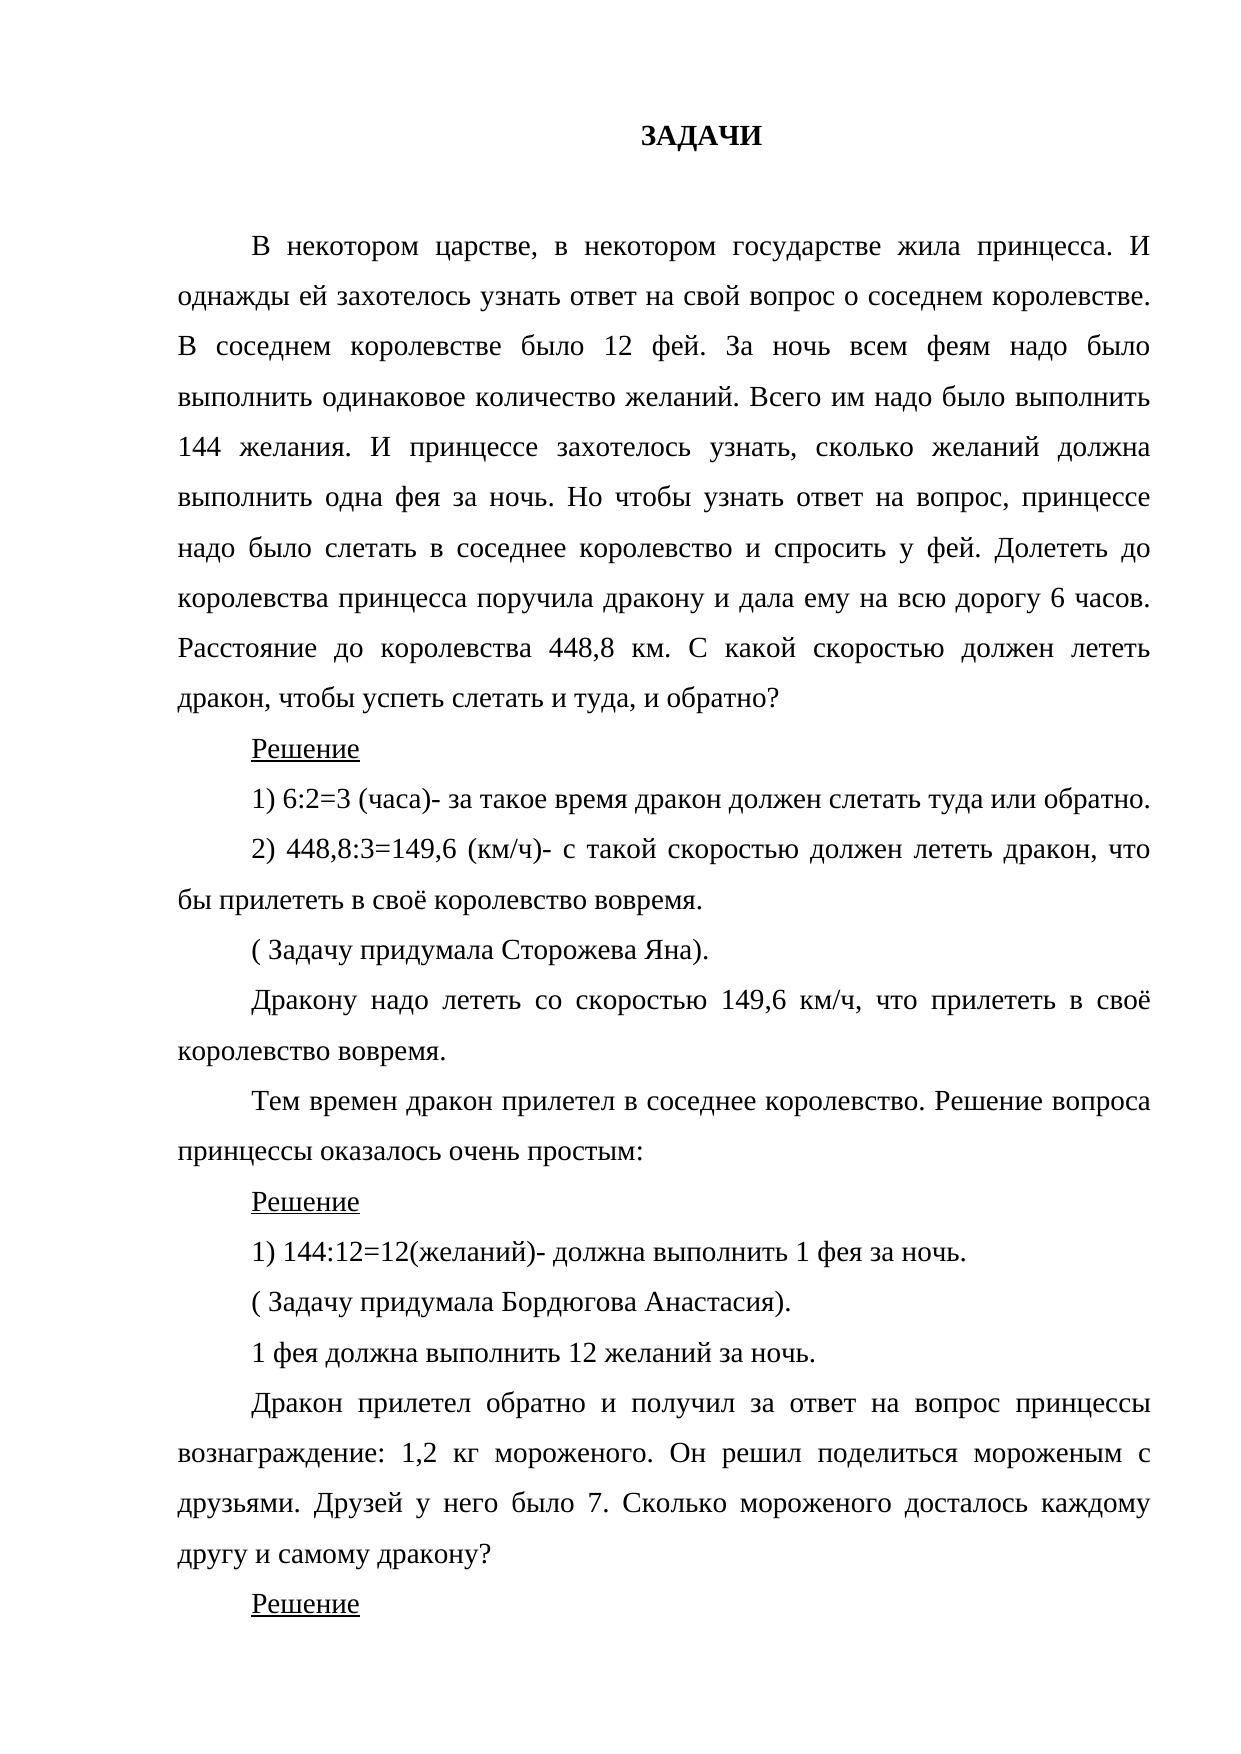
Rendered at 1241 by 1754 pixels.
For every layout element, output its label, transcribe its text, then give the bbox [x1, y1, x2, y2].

subtitle 2) 448,8:3=149,6 (км/ч)- с такой скоростью должен лететь дракон, что бы прилететь в своё королевство вовремя. [177, 832, 1152, 915]
subtitle 1) 6:2=3 (часа)- за такое время дракон должен слетать туда или обратно. [177, 781, 1152, 815]
subtitle 1 фея должна выполнить 12 желаний за ночь. [177, 1335, 1152, 1368]
subtitle Решение [177, 731, 1152, 764]
subtitle Решение [177, 1184, 1152, 1217]
subtitle Дракону надо лететь со скоростью 149,6 км/ч, что прилететь в своё королевство вовремя. [177, 982, 1152, 1066]
subtitle Тем времен дракон прилетел в соседнее королевство. Решение вопроса принцессы оказалось очень простым: [177, 1083, 1152, 1167]
subtitle В некотором царстве, в некотором государстве жила принцесса. И однажды ей захотелось узнать ответ на свой вопрос о соседнем королевстве. В соседнем королевстве было 12 фей. За ночь всем феям надо было выполнить одинаковое количество желаний. Всего им надо было выполнить 144 желания. И принцессе захотелось узнать, сколько желаний должна выполнить одна фея за ночь. Но чтобы узнать ответ на вопрос, принцессе надо было слетать в соседнее королевство и спросить у фей. Долететь до королевства принцесса поручила дракону и дала ему на всю дорогу 6 часов. Расстояние до королевства 448,8 км. С какой скоростью должен лететь дракон, чтобы успеть слетать и туда, и обратно? [177, 228, 1152, 714]
subtitle Дракон прилетел обратно и получил за ответ на вопрос принцессы вознаграждение: 1,2 кг мороженого. Он решил поделиться мороженым с друзьями. Друзей у него было 7. Сколько мороженого досталось каждому другу и самому дракону? [177, 1385, 1152, 1569]
subtitle 1) 144:12=12(желаний)- должна выполнить 1 фея за ночь. [177, 1234, 1152, 1268]
subtitle ( Задачу придумала Сторожева Яна). [177, 932, 1152, 966]
subtitle ( Задачу придумала Бордюгова Анастасия). [177, 1284, 1152, 1318]
subtitle Решение [177, 1586, 1152, 1620]
subtitle ЗАДАЧИ [177, 118, 1152, 152]
